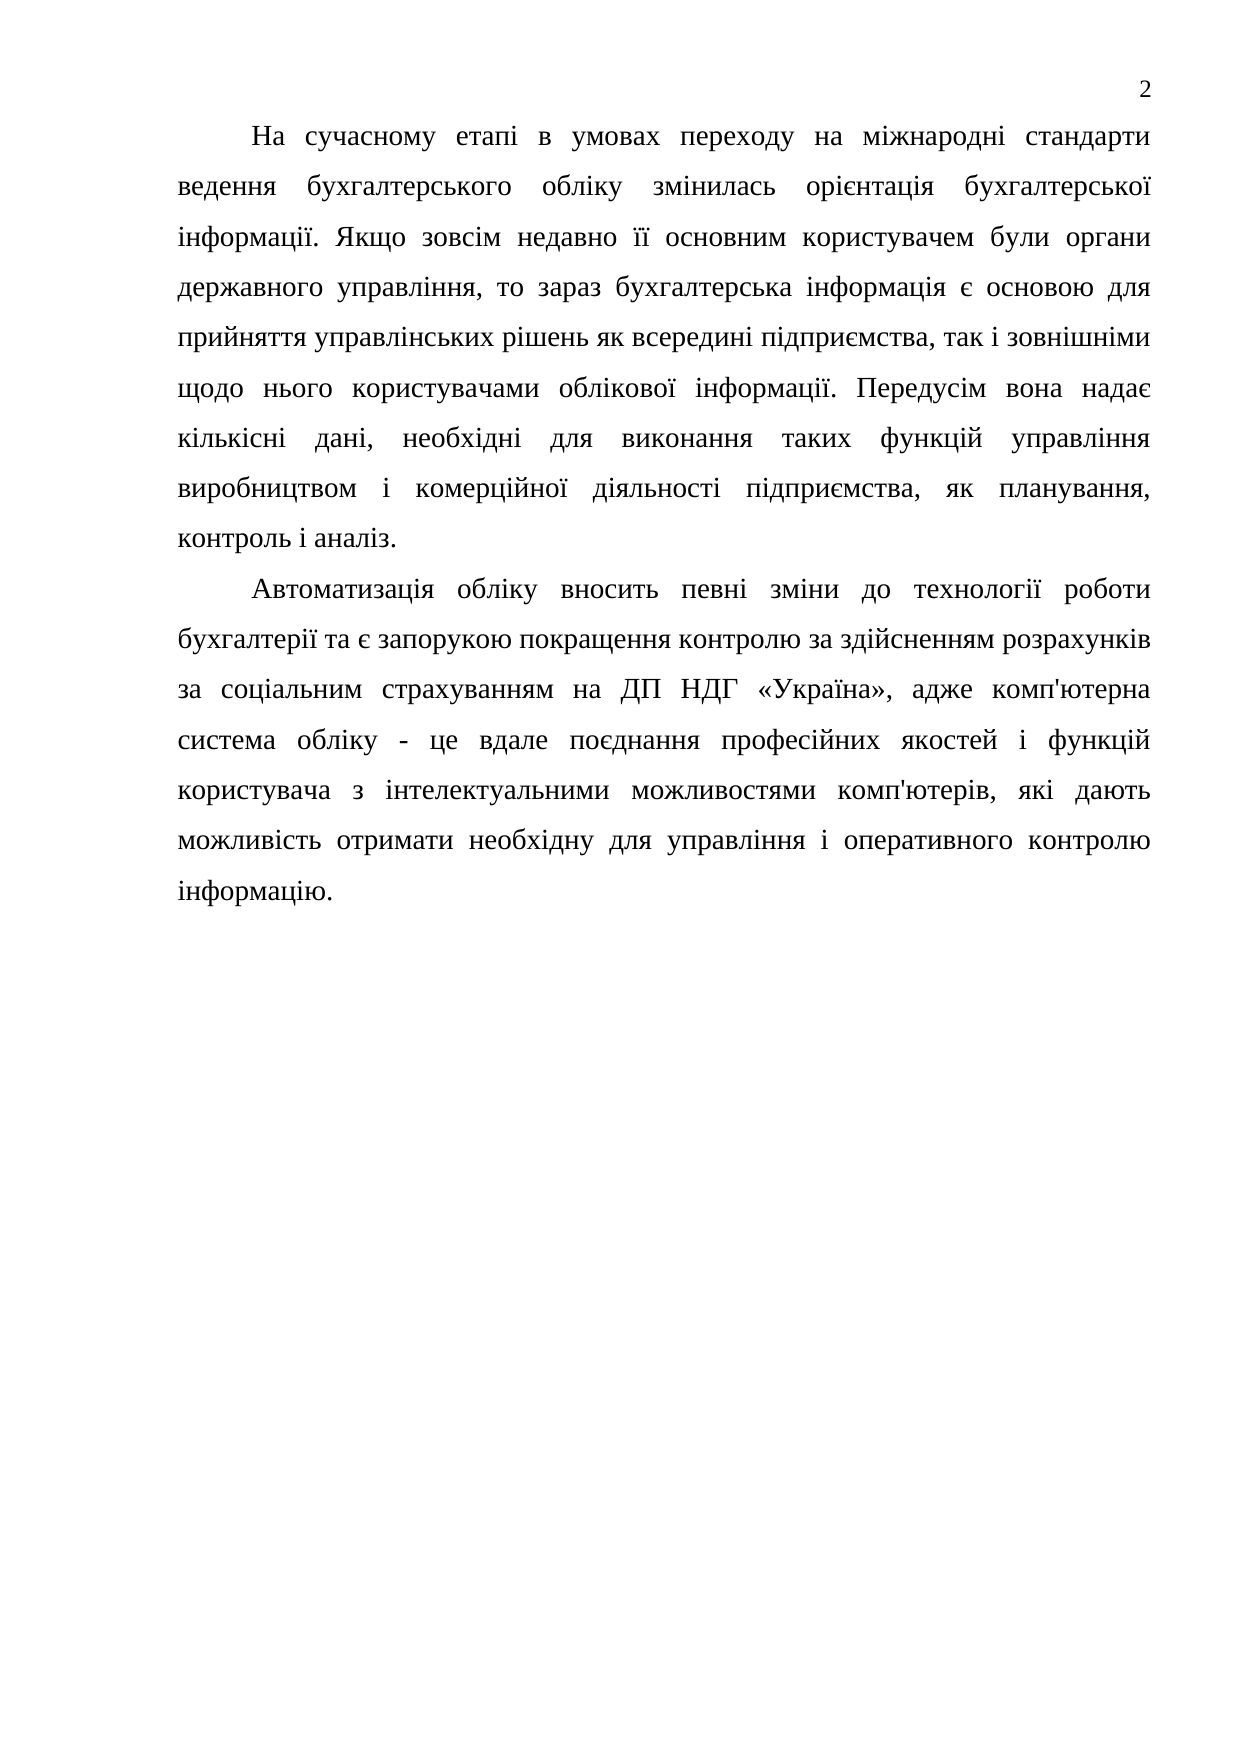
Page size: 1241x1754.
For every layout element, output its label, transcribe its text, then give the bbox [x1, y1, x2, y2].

text На сучасному етапі в умовах переходу на міжнародні стандарти ведення бухгалтерського обліку змінилась орієнтація бухгалтерської інформації. Якщо зовсім недавно її основним користувачем були органи державного управління, то зараз бухгалтерська інформація є основою для прийняття управлінських рішень як всередині підприємства, так і зовнішніми щодо нього користувачами облікової інформації. Передусім вона надає кількісні дані, необхідні для виконання таких функцій управління виробництвом і комерційної діяльності підприємства, як планування, контроль і аналіз. [177, 118, 1152, 554]
text Автоматизація обліку вносить певні зміни до технології роботи бухгалтерії та є запорукою покращення контролю за здійсненням розрахунків за соціальним страхуванням на ДП НДГ «Україна», адже комп'ютерна система обліку - це вдале поєднання професійних якостей і функцій користувача з інтелектуальними можливостями комп'ютерів, які дають можливість отримати необхідну для управління і оперативного контролю інформацію. [177, 571, 1152, 906]
